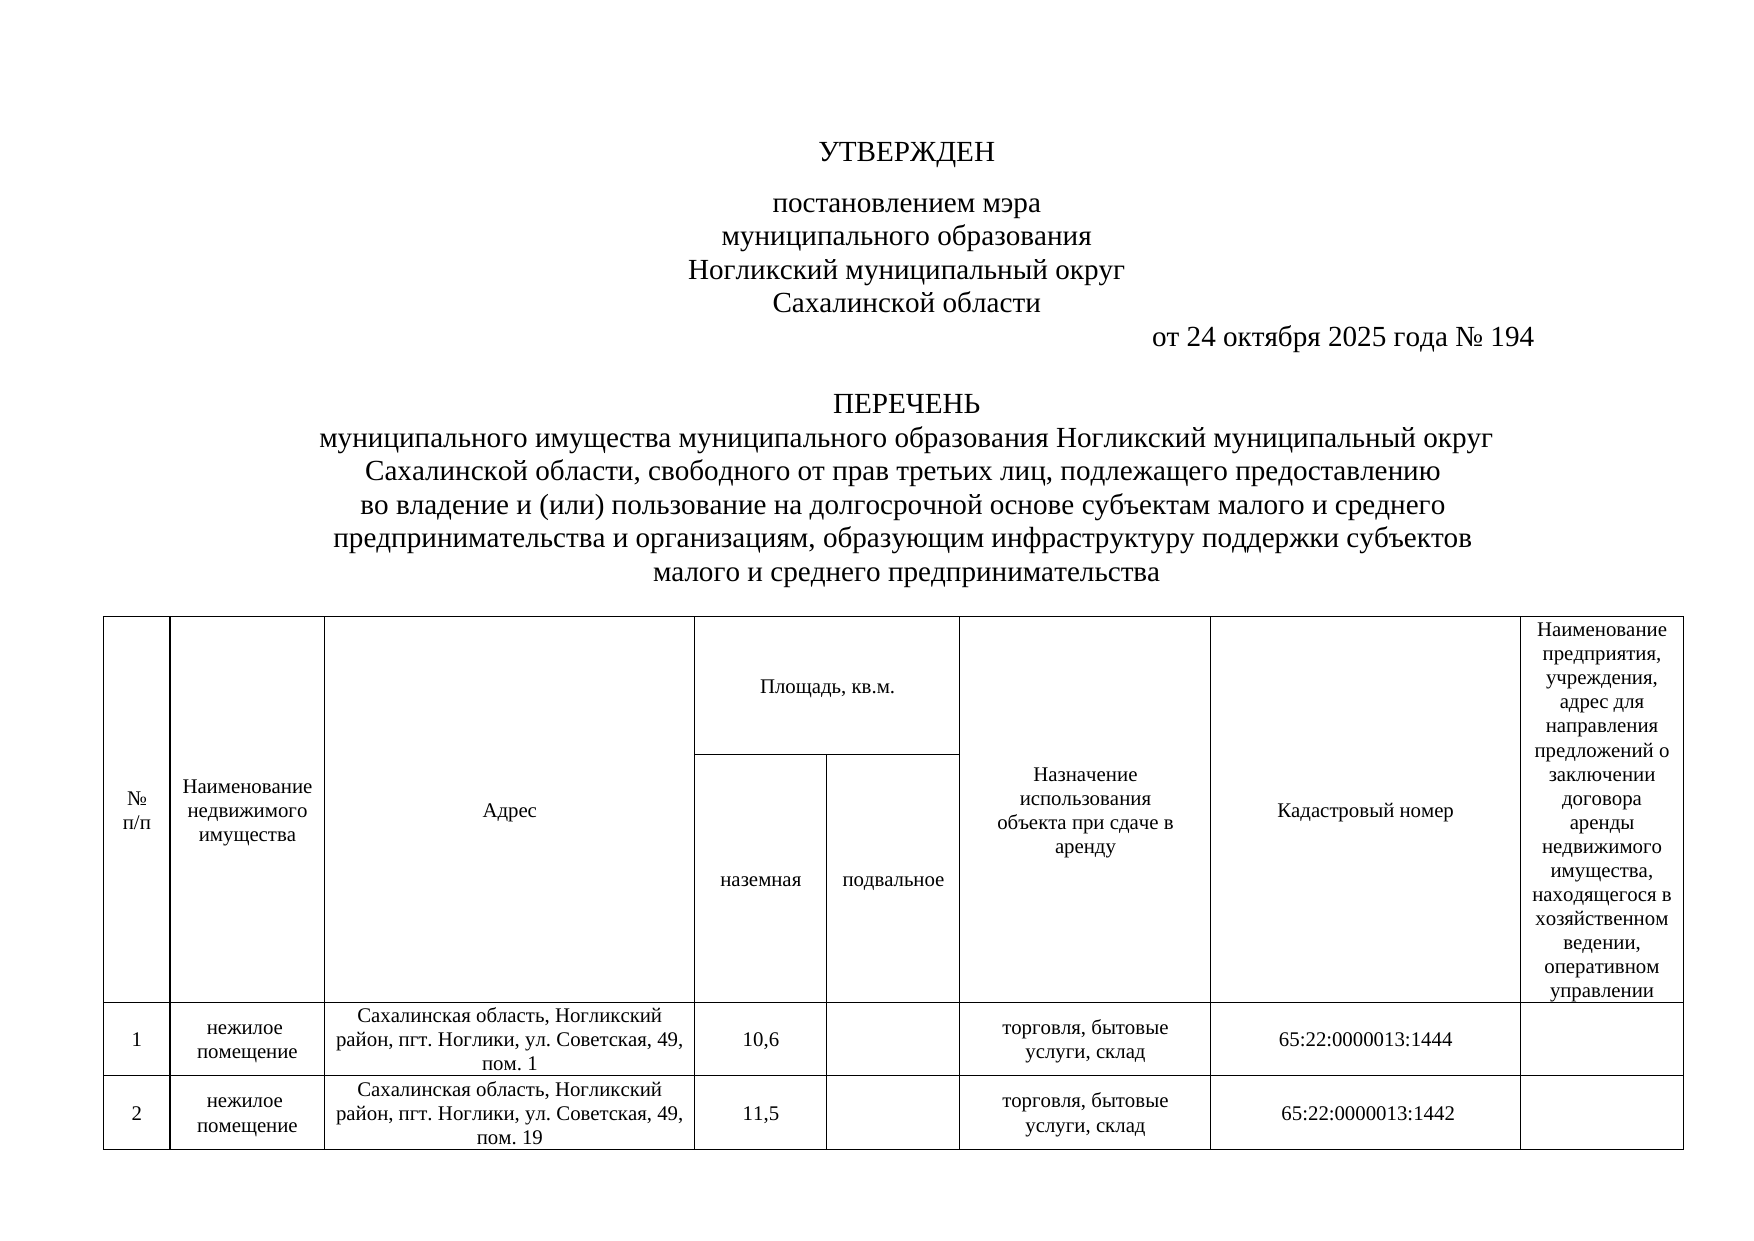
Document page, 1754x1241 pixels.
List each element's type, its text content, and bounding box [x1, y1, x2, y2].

text от № [177, 319, 1641, 353]
table_header Кадастровый номер [1211, 617, 1520, 1002]
text ПЕРЕЧЕНЬ [295, 386, 1518, 420]
table_cell торговля, бытовые услуги, склад [960, 1003, 1210, 1075]
table_cell нежилое помещение [171, 1076, 324, 1149]
table_cell Сахалинская область, Ногликский район, пгт. Ноглики, ул. Советская, 49, пом. 1 [325, 1003, 694, 1075]
table_cell 11,5 [695, 1076, 826, 1149]
table_cell [827, 1003, 959, 1075]
table_header Наименование недвижимого имущества [171, 617, 324, 1002]
table_cell наземная [695, 755, 826, 1002]
table_cell подвальное [827, 755, 959, 1002]
table_cell нежилое помещение [171, 1003, 324, 1075]
table_cell [827, 1076, 959, 1149]
table_cell Сахалинская область, Ногликский район, пгт. Ноглики, ул. Советская, 49, пом. 19 [325, 1076, 694, 1149]
text муниципального образования [177, 218, 1636, 252]
table_cell [1521, 1076, 1683, 1149]
table_cell 10,6 [695, 1003, 826, 1075]
text постановлением мэра [177, 185, 1636, 218]
table_cell [1521, 1003, 1683, 1075]
text муниципального имущества муниципального образования Ногликский муниципальный округ Сахалинской области, свободного от прав третьих лиц, подлежащего предоставлению во владение и (или) пользование на долгосрочной основе субъектам малого и среднего предпринимательства и организациям, образующим инфраструктуру поддержки субъектов малого и среднего предпринимательства [295, 420, 1518, 587]
table_header Адрес [325, 617, 694, 1002]
table_cell 65:22:0000013:1444 [1211, 1003, 1520, 1075]
text Сахалинской области [177, 286, 1636, 319]
table_header Площадь, кв.м. [695, 617, 959, 754]
table_cell 65:22:0000013:1442 [1211, 1076, 1520, 1149]
table_header Назначение использования объекта при сдаче в аренду [960, 617, 1210, 1002]
table_header Наименование предприятия, учреждения, адрес для направления предложений о заключении договора аренды недвижимого имущества, находящегося в хозяйственном ведении, оперативном управлении [1521, 617, 1683, 1002]
table_cell 2 [104, 1076, 169, 1149]
table_header № п/п [104, 617, 169, 1002]
text Ногликский муниципальный округ [177, 252, 1636, 286]
text УТВЕРЖДЕН [177, 134, 1636, 168]
table_cell 1 [104, 1003, 169, 1075]
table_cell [960, 1076, 1210, 1149]
